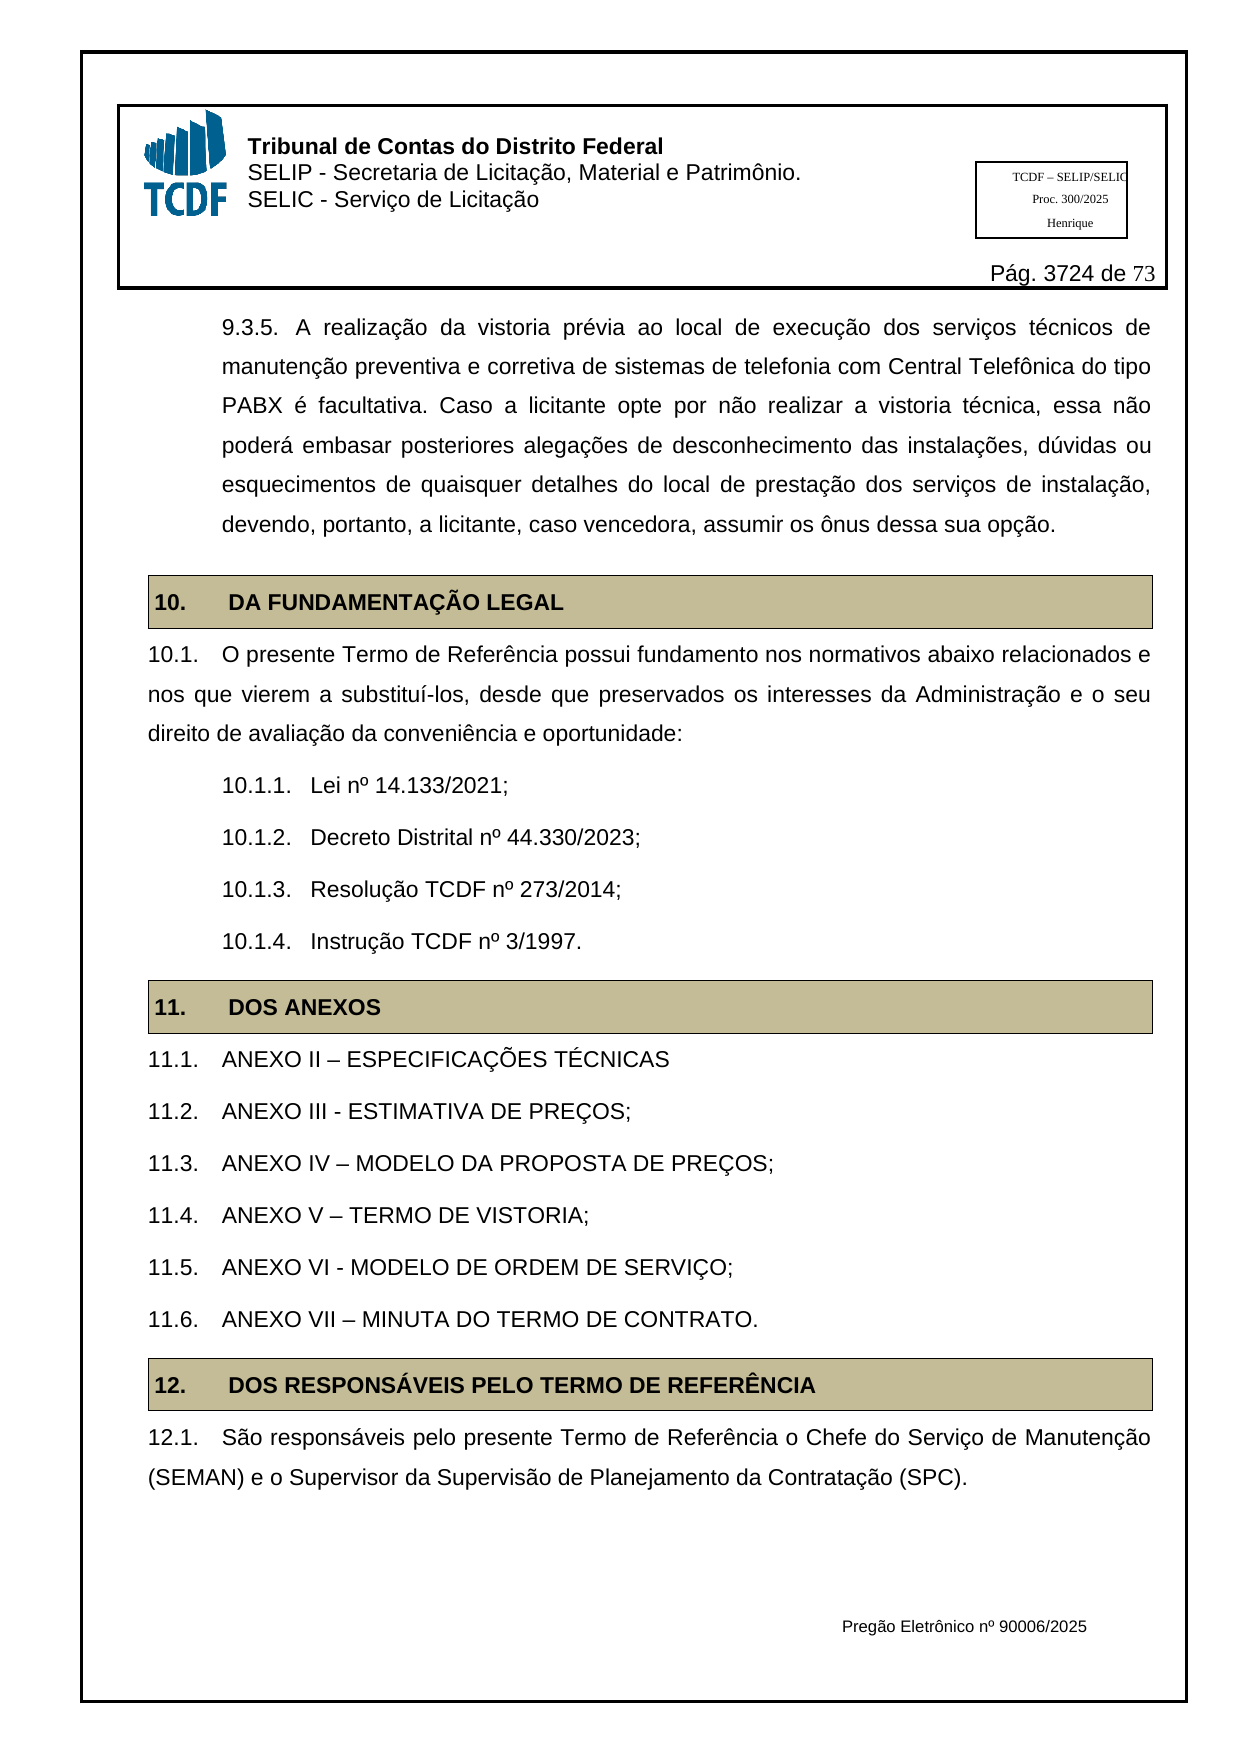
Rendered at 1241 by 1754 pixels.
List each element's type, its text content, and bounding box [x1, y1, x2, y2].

list Instrução TCDF nº 3/1997. [222, 928, 1152, 954]
table_header DOS ANEXOS [149, 981, 1152, 1033]
list Lei nº 14.133/2021; [222, 772, 1152, 799]
list A realização da vistoria prévia ao local de execução dos serviços técnicos de manutenção preventiva e corretiva de sistemas de telefonia com Central Telefônica do tipo PABX é facultativa. Caso a licitante opte por não realizar a vistoria técnica, essa não poderá embasar posteriores alegações de desconhecimento das instalações, dúvidas ou esquecimentos de quaisquer detalhes do local de prestação dos serviços de instalação, devendo, portanto, a licitante, caso vencedora, assumir os ônus dessa sua opção. [222, 313, 1152, 537]
list São responsáveis pelo presente Termo de Referência o Chefe do Serviço de Manutenção (SEMAN) e o Supervisor da Supervisão de Planejamento da Contratação (SPC). [148, 1424, 1152, 1490]
list Resolução TCDF nº 273/2014; [222, 876, 1152, 903]
list ANEXO VI - MODELO DE ORDEM DE SERVIÇO; [148, 1254, 1152, 1280]
list ANEXO VII – MINUTA DO TERMO DE CONTRATO. [148, 1306, 1152, 1332]
picture [129, 107, 241, 218]
table_header DOS RESPONSÁVEIS PELO TERMO DE REFERÊNCIA [149, 1359, 1152, 1410]
list ANEXO II – ESPECIFICAÇÕES TÉCNICAS [148, 1046, 1152, 1072]
list ANEXO III - ESTIMATIVA DE PREÇOS; [148, 1098, 1152, 1124]
list O presente Termo de Referência possui fundamento nos normativos abaixo relacionados e nos que vierem a substituí-los, desde que preservados os interesses da Administração e o seu direito de avaliação da conveniência e oportunidade: [148, 641, 1152, 747]
table_header DA FUNDAMENTAÇÃO LEGAL [149, 576, 1152, 628]
list ANEXO V – TERMO DE VISTORIA; [148, 1202, 1152, 1228]
list ANEXO IV – MODELO DA PROPOSTA DE PREÇOS; [148, 1150, 1152, 1176]
list Decreto Distrital nº 44.330/2023; [222, 824, 1152, 851]
